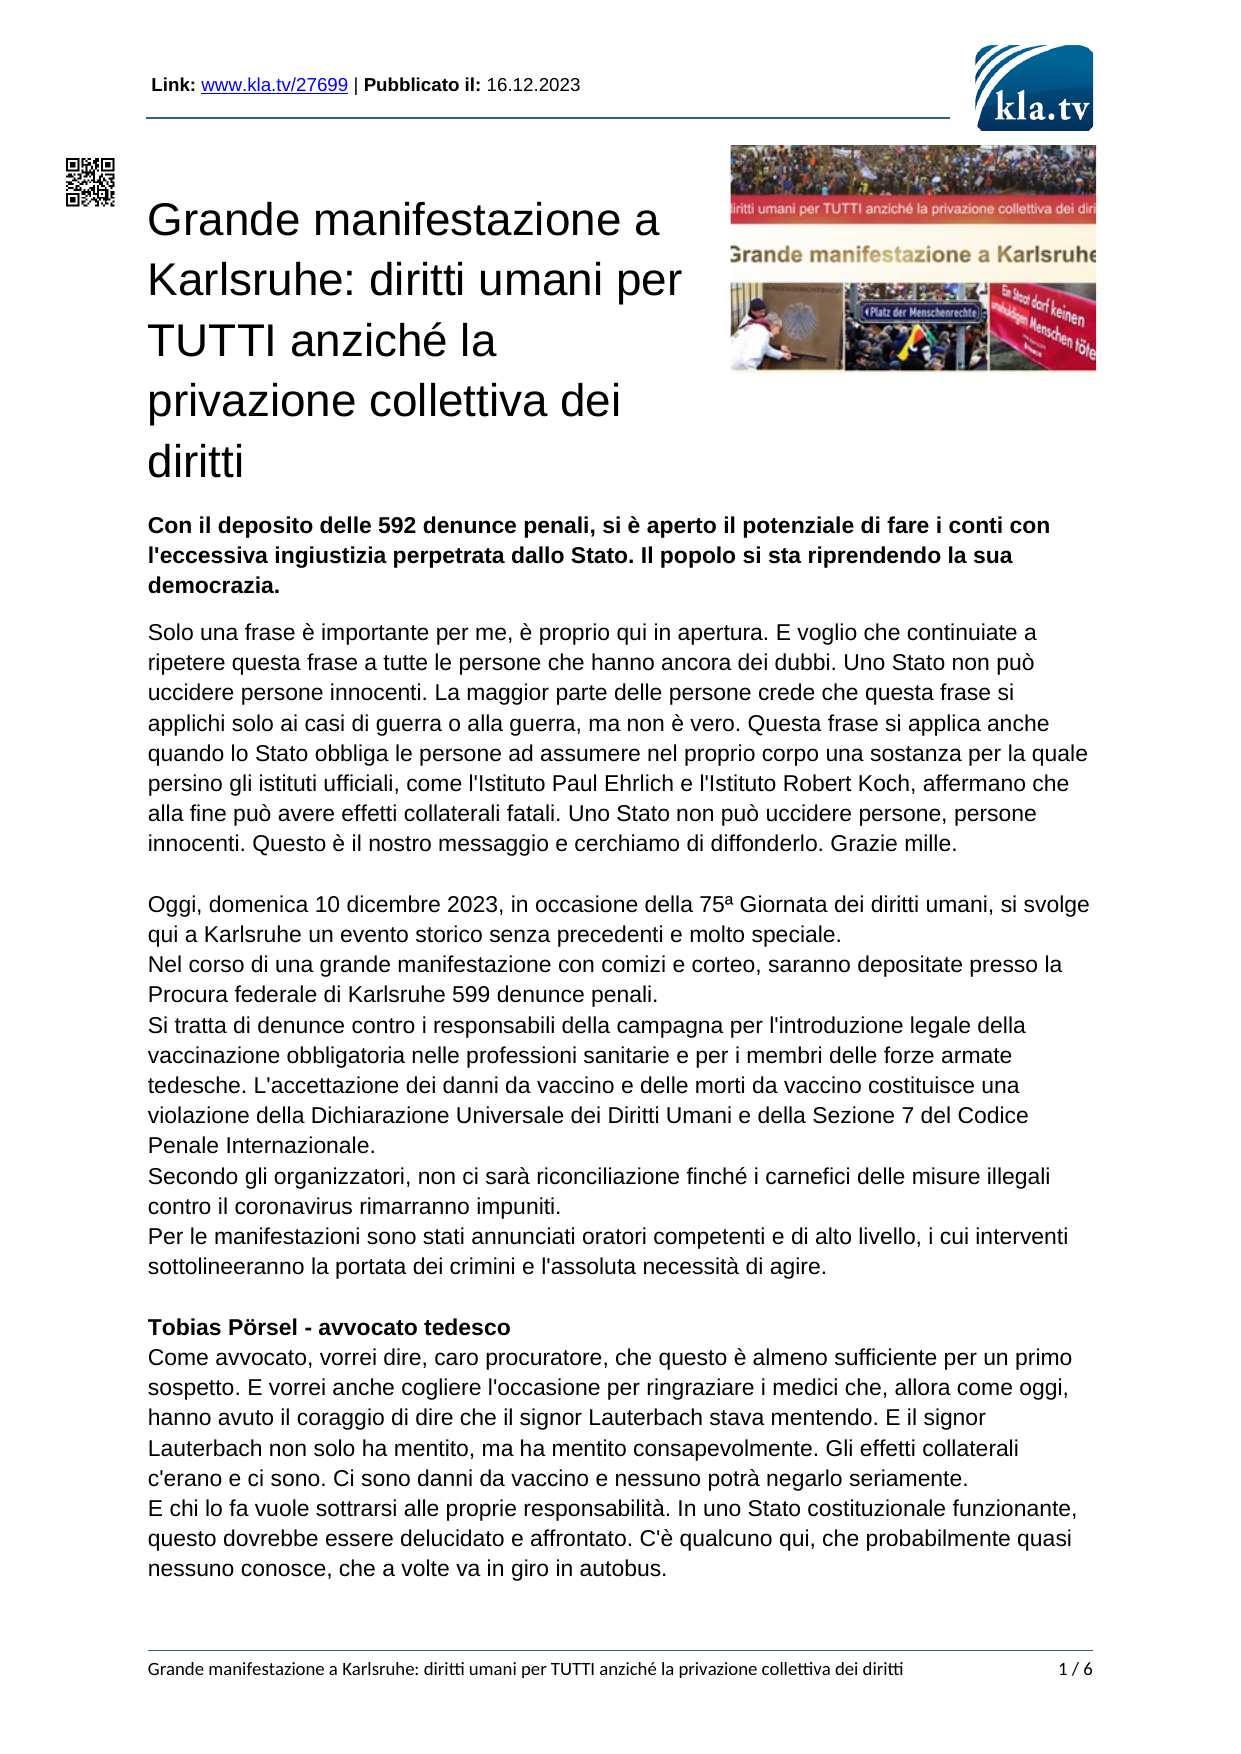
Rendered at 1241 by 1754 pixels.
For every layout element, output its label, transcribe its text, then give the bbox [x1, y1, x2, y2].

text Con il deposito delle 592 denunce penali, si è aperto il potenziale di fare i conti con l'eccessiva ingiustizia perpetrata dallo Stato. Il popolo si sta riprendendo la sua democrazia. [148, 512, 1093, 598]
picture [730, 145, 1097, 373]
text Si tratta di denunce contro i responsabili della campagna per l'introduzione legale della vaccinazione obbligatoria nelle professioni sanitarie e per i membri delle forze armate tedesche. L'accettazione dei danni da vaccino e delle morti da vaccino costituisce una violazione della Dichiarazione Universale dei Diritti Umani e della Sezione 7 del Codice Penale Internazionale. [148, 1012, 1093, 1159]
picture [58, 150, 118, 210]
text Nel corso di una grande manifestazione con comizi e corteo, saranno depositate presso la Procura federale di Karlsruhe 599 denunce penali. [148, 951, 1093, 1008]
text E chi lo fa vuole sottrarsi alle proprie responsabilità. In uno Stato costituzionale funzionante, questo dovrebbe essere delucidato e affrontato. C'è qualcuno qui, che probabilmente quasi nessuno conosce, che a volte va in giro in autobus. [148, 1495, 1093, 1582]
text Solo una frase è importante per me, è proprio qui in apertura. E voglio che continuiate a ripetere questa frase a tutte le persone che hanno ancora dei dubbi. Uno Stato non può uccidere persone innocenti. La maggior parte delle persone crede che questa frase si applichi solo ai casi di guerra o alla guerra, ma non è vero. Questa frase si applica anche quando lo Stato obbliga le persone ad assumere nel proprio corpo una sostanza per la quale persino gli istituti ufficiali, come l'Istituto Paul Ehrlich e l'Istituto Robert Koch, affermano che alla fine può avere effetti collaterali fatali. Uno Stato non può uccidere persone, persone innocenti. Questo è il nostro messaggio e cerchiamo di diffonderlo. Grazie mille. [148, 619, 1093, 857]
text Oggi, domenica 10 dicembre 2023, in occasione della 75ª Giornata dei diritti umani, si svolge qui a Karlsruhe un evento storico senza precedenti e molto speciale. [148, 891, 1093, 947]
text Per le manifestazioni sono stati annunciati oratori competenti e di alto livello, i cui interventi sottolineeranno la portata dei crimini e l'assoluta necessità di agire. [148, 1223, 1093, 1279]
text Come avvocato, vorrei dire, caro procuratore, che questo è almeno sufficiente per un primo sospetto. E vorrei anche cogliere l'occasione per ringraziare i medici che, allora come oggi, hanno avuto il coraggio di dire che il signor Lauterbach stava mentendo. E il signor Lauterbach non solo ha mentito, ma ha mentito consapevolmente. Gli effetti collaterali c'erano e ci sono. Ci sono danni da vaccino e nessuno potrà negarlo seriamente. [148, 1344, 1093, 1491]
text Tobias Pörsel - avvocato tedesco [148, 1314, 1093, 1340]
text Secondo gli organizzatori, non ci sarà riconciliazione finché i carnefici delle misure illegali contro il coronavirus rimarranno impuniti. [148, 1163, 1093, 1219]
picture [1084, 45, 1093, 51]
picture [974, 45, 1093, 130]
text Grande manifestazione a Karlsruhe: diritti umani per TUTTI anziché la privazione collettiva dei diritti [148, 192, 1093, 487]
